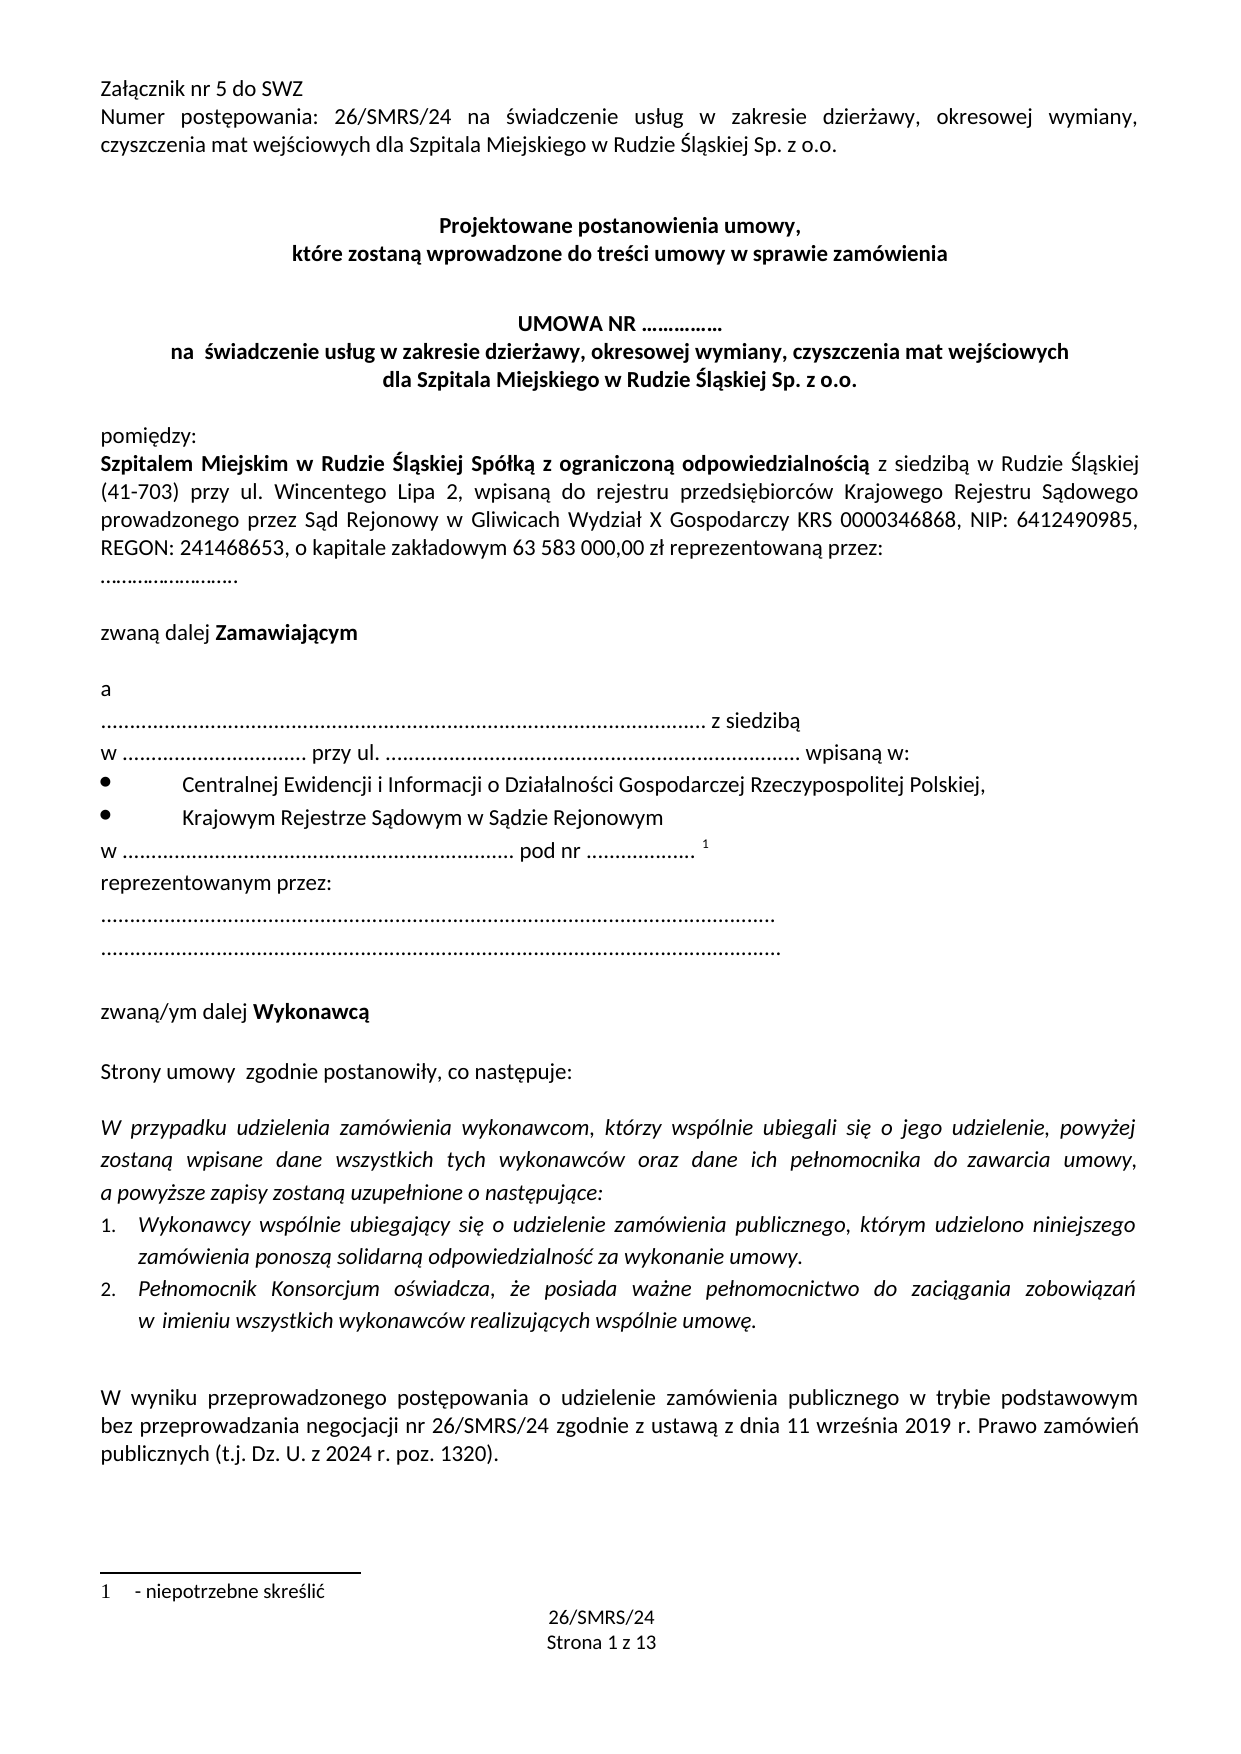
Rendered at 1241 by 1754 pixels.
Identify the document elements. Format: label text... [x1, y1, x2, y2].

text ...................................................................................................................... [100, 933, 1140, 961]
text pomiędzy: [100, 421, 1140, 449]
text reprezentowanym przez: [100, 868, 1140, 896]
list Wykonawcy wspólnie ubiegający się o udzielenie zamówienia publicznego, którym udzielono niniejszego zamówienia ponoszą solidarną odpowiedzialność za wykonanie umowy. [100, 1210, 1140, 1270]
text które zostaną wprowadzone do treści umowy w sprawie zamówienia [100, 239, 1140, 267]
text w ................................ przy ul. ........................................................................ wpisaną w: [100, 738, 1140, 766]
text UMOWA NR …………… [100, 309, 1140, 337]
list Pełnomocnik Konsorcjum oświadcza, że posiada ważne pełnomocnictwo do zaciągania zobowiązań w imieniu wszystkich wykonawców realizujących wspólnie umowę. [100, 1274, 1140, 1334]
text W przypadku udzielenia zamówienia wykonawcom, którzy wspólnie ubiegali się o jego udzielenie, powyżej zostaną wpisane dane wszystkich tych wykonawców oraz dane ich pełnomocnika do zawarcia umowy, a powyższe zapisy zostaną uzupełnione o następujące: [100, 1113, 1140, 1206]
list Krajowym Rejestrze Sądowym w Sądzie Rejonowym [100, 803, 1140, 832]
text …………………….. [100, 562, 1140, 589]
text ..................................................................................................................... [100, 900, 1140, 928]
text Numer postępowania: 26/SMRS/24 na świadczenie usług w zakresie dzierżawy, okresowej wymiany, czyszczenia mat wejściowych dla Szpitala Miejskiego w Rudzie Śląskiej Sp. z o.o. [100, 102, 1140, 158]
text zwaną dalej Zamawiającym [100, 618, 1140, 646]
text dla Szpitala Miejskiego w Rudzie Śląskiej Sp. z o.o. [100, 365, 1140, 393]
text ......................................................................................................... z siedzibą [100, 706, 1140, 734]
text Załącznik nr 5 do SWZ [100, 74, 1140, 102]
text W wyniku przeprowadzonego postępowania o udzielenie zamówienia publicznego w trybie podstawowym bez przeprowadzania negocjacji nr 26/SMRS/24 zgodnie z ustawą z dnia 11 września 2019 r. Prawo zamówień publicznych (t.j. Dz. U. z 2024 r. poz. 1320). [100, 1383, 1140, 1467]
text Projektowane postanowienia umowy, [100, 211, 1140, 239]
list Centralnej Ewidencji i Informacji o Działalności Gospodarczej Rzeczypospolitej Polskiej, [100, 770, 1140, 799]
text zwaną/ym dalej Wykonawcą [100, 997, 1140, 1025]
text Strony umowy zgodnie postanowiły, co następuje: [100, 1057, 1140, 1085]
text Szpitalem Miejskim w Rudzie Śląskiej Spółką z ograniczoną odpowiedzialnością z siedzibą w Rudzie Śląskiej (41-703) przy ul. Wincentego Lipa 2, wpisaną do rejestru przedsiębiorców Krajowego Rejestru Sądowego prowadzonego przez Sąd Rejonowy w Gliwicach Wydział X Gospodarczy KRS 0000346868, NIP: 6412490985, REGON: 241468653, o kapitale zakładowym 63 583 000,00 zł reprezentowaną przez: [100, 449, 1140, 562]
text w .................................................................... pod nr ................... [100, 836, 1140, 864]
text a [100, 674, 1140, 702]
text na świadczenie usług w zakresie dzierżawy, okresowej wymiany, czyszczenia mat wejściowych [100, 337, 1140, 365]
